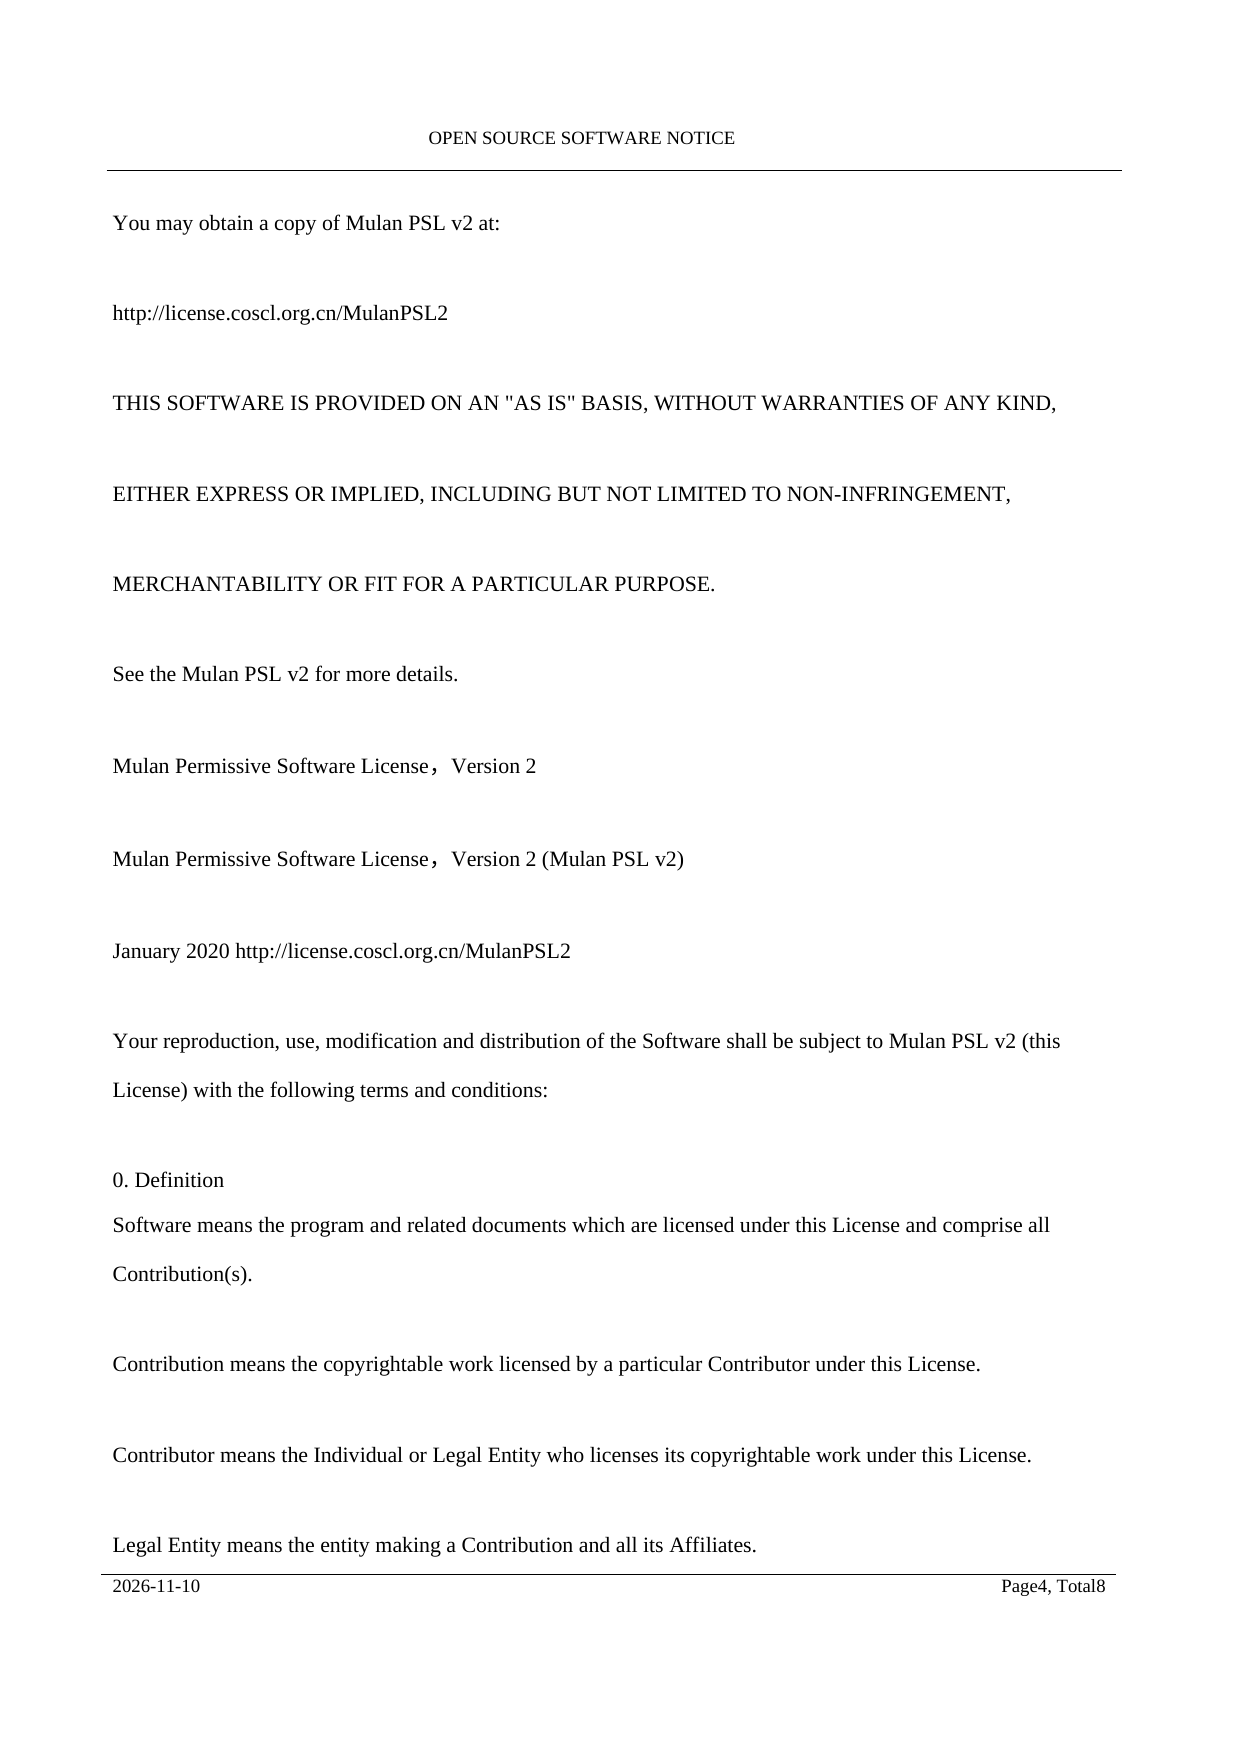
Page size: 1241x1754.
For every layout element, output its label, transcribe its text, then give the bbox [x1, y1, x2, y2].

text http://license.coscl.org.cn/MulanPSL2 [112, 297, 1128, 329]
text Mulan Permissive Software License，Version 2 (Mulan PSL v2) [112, 841, 1128, 873]
text Your reproduction, use, modification and distribution of the Software shall be subject to Mulan PSL v2 (this License) with the following terms and conditions: [112, 1025, 1128, 1106]
text THIS SOFTWARE IS PROVIDED ON AN "AS IS" BASIS, WITHOUT WARRANTIES OF ANY KIND, [112, 387, 1128, 419]
text 0. Definition [112, 1164, 1128, 1196]
text See the Mulan PSL v2 for more details. [112, 657, 1128, 690]
text Mulan Permissive Software License，Version 2 [112, 748, 1128, 780]
text EITHER EXPRESS OR IMPLIED, INCLUDING BUT NOT LIMITED TO NON-INFRINGEMENT, [112, 477, 1128, 509]
text Software means the program and related documents which are licensed under this License and comprise all Contribution(s). [112, 1209, 1128, 1290]
text You may obtain a copy of Mulan PSL v2 at: [112, 206, 1128, 239]
text MERCHANTABILITY OR FIT FOR A PARTICULAR PURPOSE. [112, 567, 1128, 600]
text Contribution means the copyrightable work licensed by a particular Contributor under this License. [112, 1348, 1128, 1380]
text January 2020 http://license.coscl.org.cn/MulanPSL2 [112, 934, 1128, 967]
text Contributor means the Individual or Legal Entity who licenses its copyrightable work under this License. [112, 1438, 1128, 1470]
text Legal Entity means the entity making a Contribution and all its Affiliates. [112, 1528, 1128, 1561]
